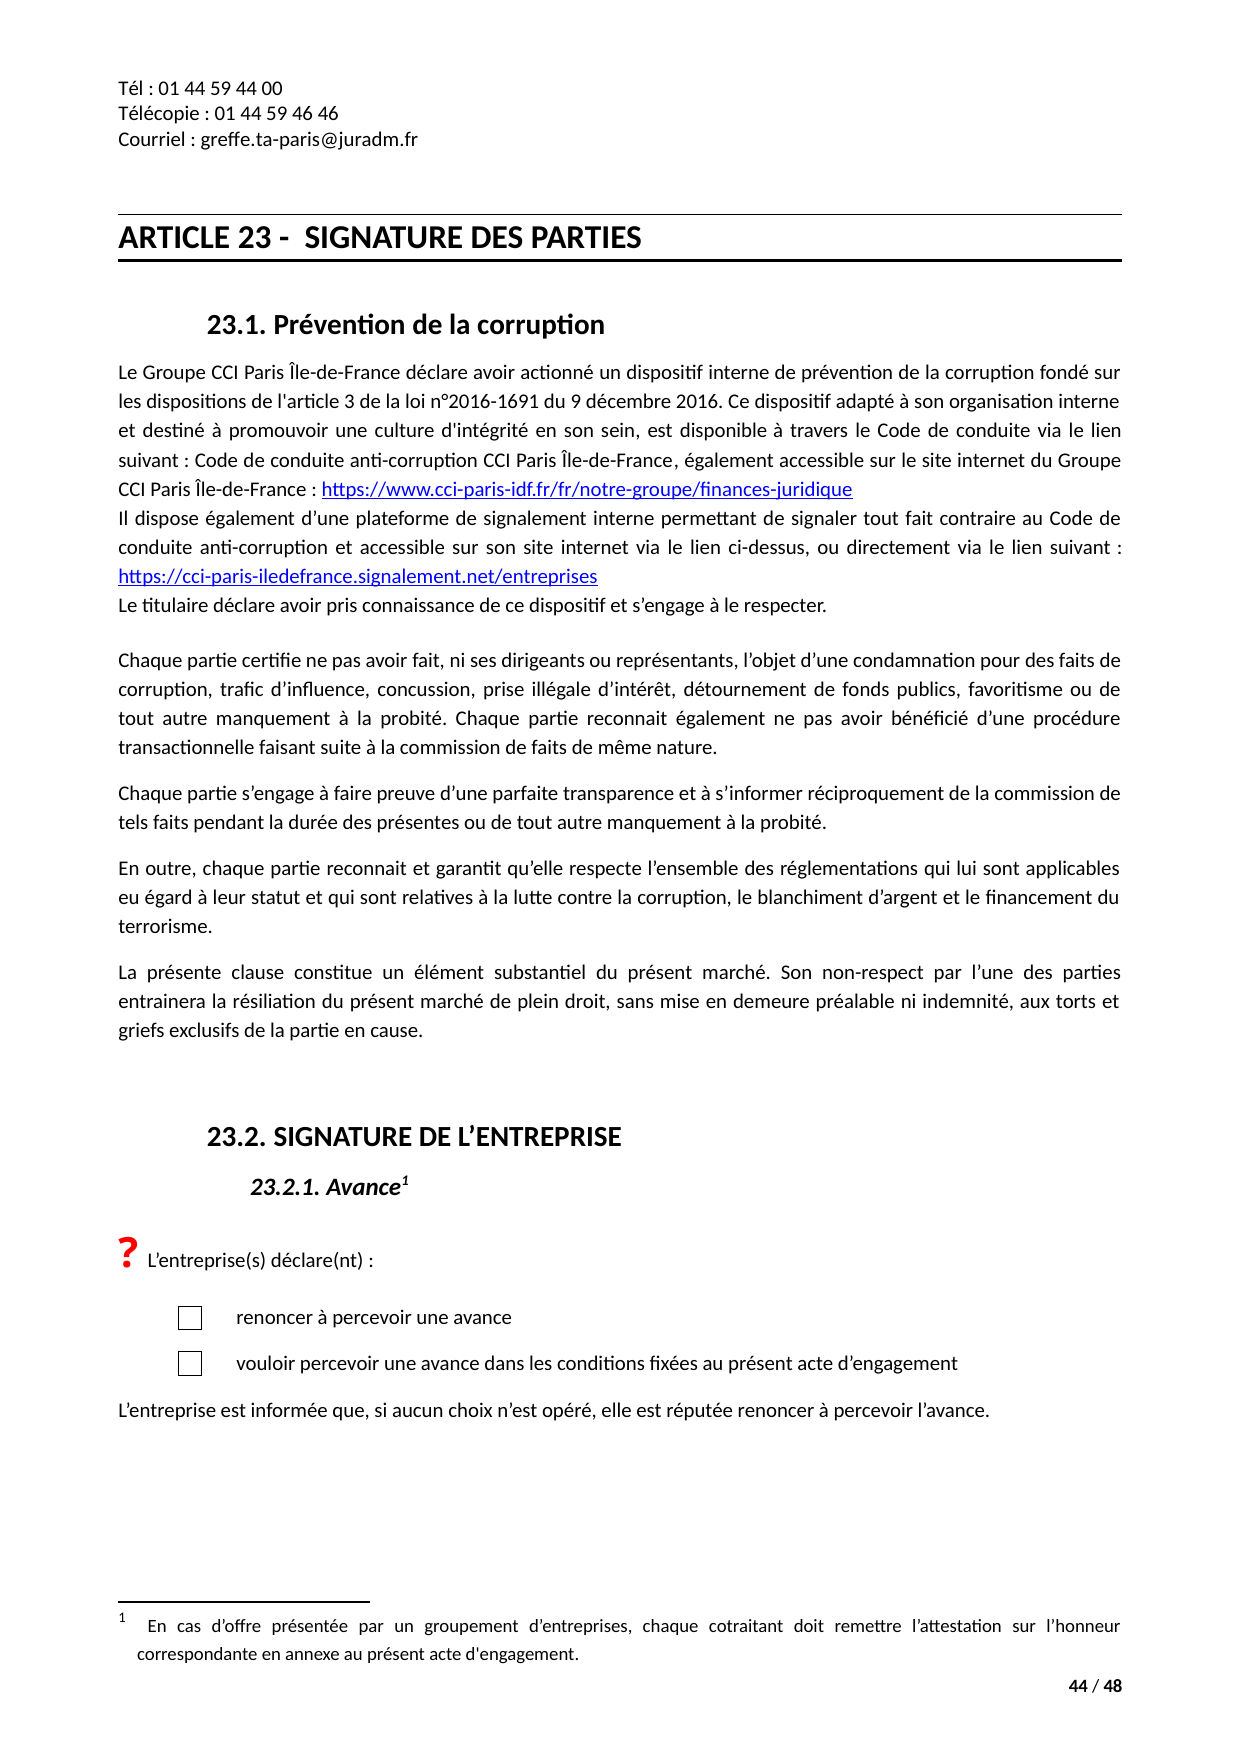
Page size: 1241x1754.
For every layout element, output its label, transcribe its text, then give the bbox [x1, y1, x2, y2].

text Tél : 01 44 59 44 00 [118, 75, 1122, 100]
text Télécopie : 01 44 59 46 46 [118, 100, 1122, 126]
subtitle Prévention de la corruption [133, 306, 1122, 341]
text En outre, chaque partie reconnait et garantit qu’elle respecte l’ensemble des réglementations qui lui sont applicables eu égard à leur statut et qui sont relatives à la lutte contre la corruption, le blanchiment d’argent et le financement du terrorisme. [118, 855, 1122, 939]
text ? L’entreprise(s) déclare(nt) : [118, 1223, 1122, 1279]
text La présente clause constitue un élément substantiel du présent marché. Son non-respect par l’une des parties entrainera la résiliation du présent marché de plein droit, sans mise en demeure préalable ni indemnité, aux torts et griefs exclusifs de la partie en cause. [118, 959, 1122, 1043]
text Le titulaire déclare avoir pris connaissance de ce dispositif et s’engage à le respecter. [118, 593, 1122, 618]
text Chaque partie certifie ne pas avoir fait, ni ses dirigeants ou représentants, l’objet d’une condamnation pour des faits de corruption, trafic d’influence, concussion, prise illégale d’intérêt, détournement de fonds publics, favoritisme ou de tout autre manquement à la probité. Chaque partie reconnait également ne pas avoir bénéficié d’une procédure transactionnelle faisant suite à la commission de faits de même nature. [118, 647, 1122, 760]
text Il dispose également d’une plateforme de signalement interne permettant de signaler tout fait contraire au Code de conduite anti-corruption et accessible sur son site internet via le lien ci-dessus, ou directement via le lien suivant : https://cci-paris-iledefrance.signalement.net/entreprises [118, 505, 1122, 589]
text Courriel : greffe.ta-paris@juradm.fr [118, 126, 1122, 151]
text Le Groupe CCI Paris Île-de-France déclare avoir actionné un dispositif interne de prévention de la corruption fondé sur les dispositions de l'article 3 de la loi n°2016-1691 du 9 décembre 2016. Ce dispositif adapté à son organisation interne et destiné à promouvoir une culture d'intégrité en son sein, est disponible à travers le Code de conduite via le lien suivant : Code de conduite anti-corruption CCI Paris Île-de-France, également accessible sur le site internet du Groupe CCI Paris Île-de-France : https://www.cci-paris-idf.fr/fr/notre-groupe/finances-juridique [118, 359, 1122, 501]
subtitle SIGNATURE DES PARTIES [118, 215, 1122, 259]
text Chaque partie s’engage à faire preuve d’une parfaite transparence et à s’informer réciproquement de la commission de tels faits pendant la durée des présentes ou de tout autre manquement à la probité. [118, 780, 1122, 835]
subtitle Avance [250, 1171, 1122, 1202]
text vouloir percevoir une avance dans les conditions fixées au présent acte d’engagement [177, 1350, 1122, 1376]
text L’entreprise est informée que, si aucun choix n’est opéré, elle est réputée renoncer à percevoir l’avance. [118, 1397, 1122, 1422]
subtitle SIGNATURE DE L’ENTREPRISE [133, 1118, 1122, 1153]
text renoncer à percevoir une avance [177, 1304, 1122, 1330]
